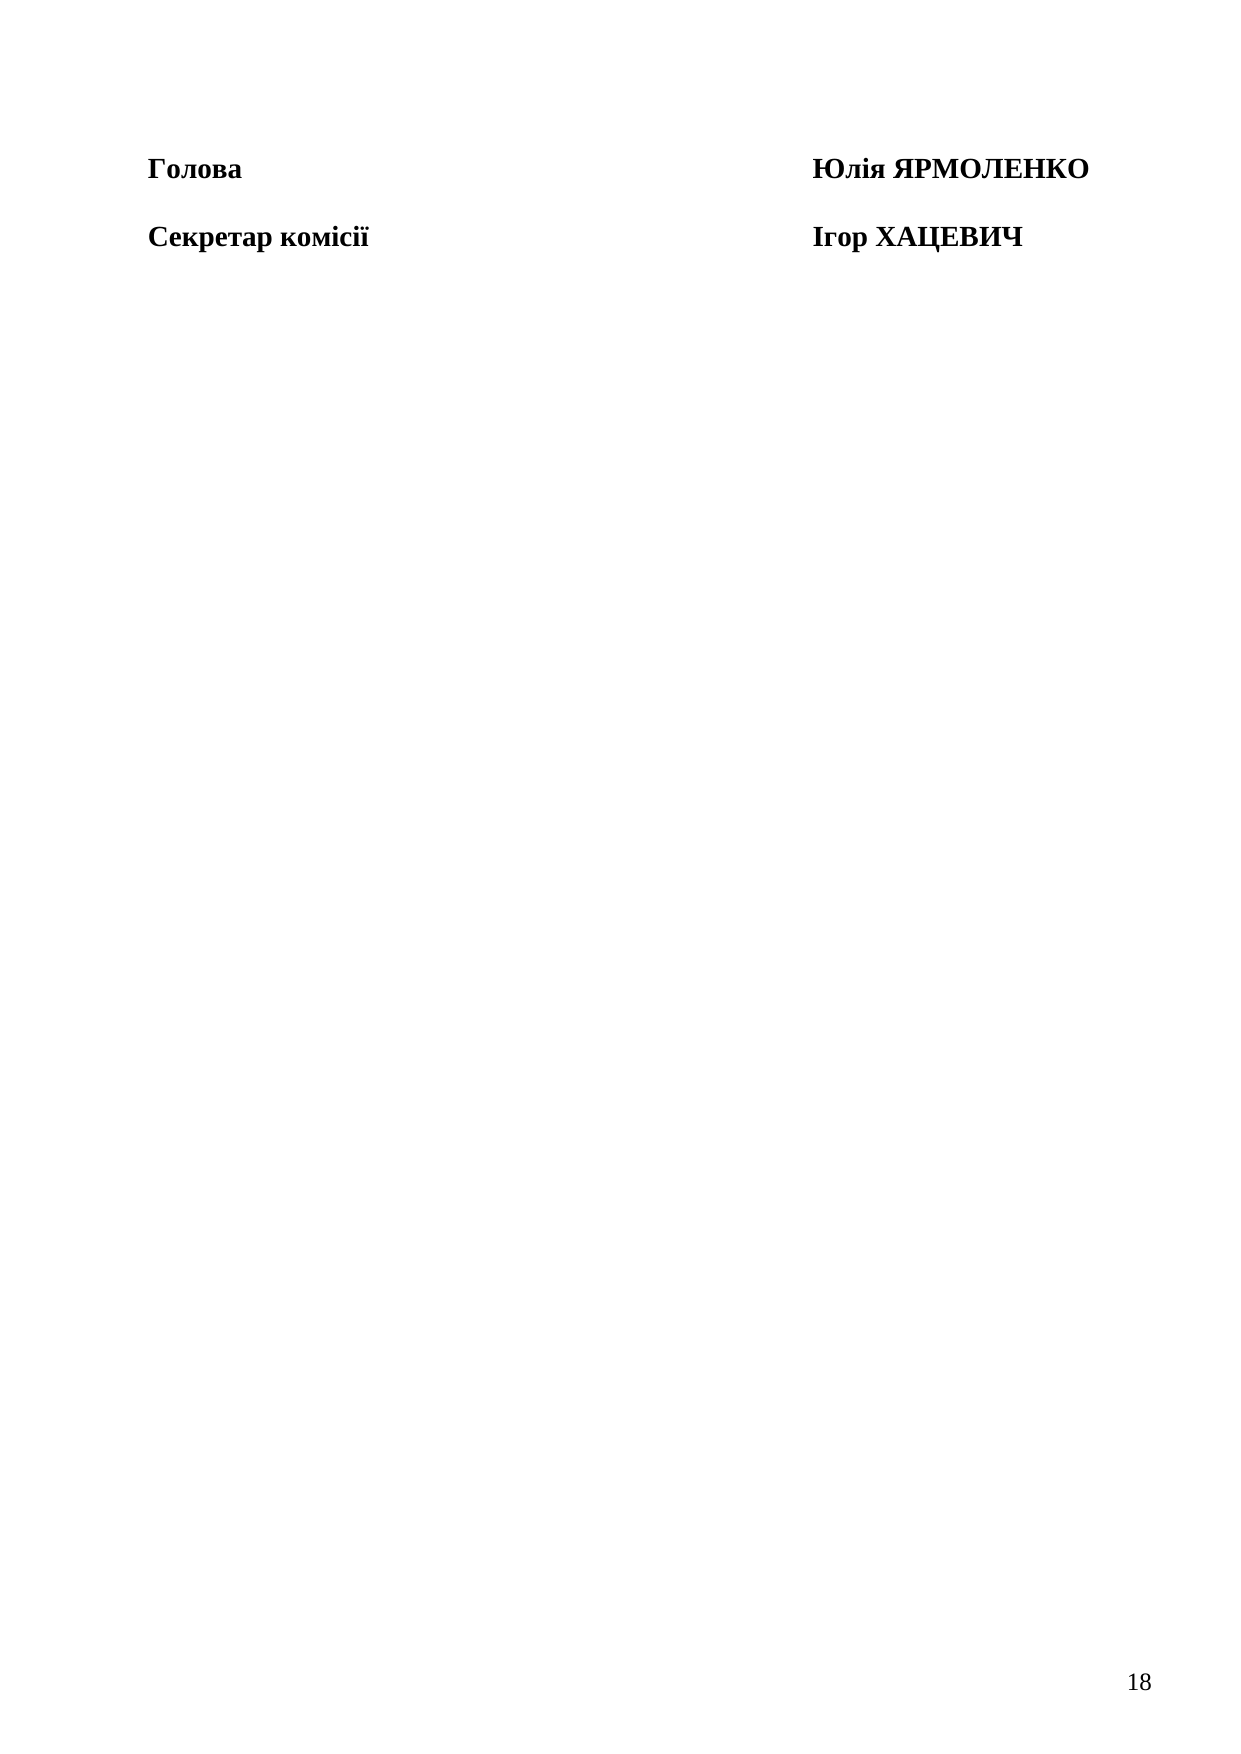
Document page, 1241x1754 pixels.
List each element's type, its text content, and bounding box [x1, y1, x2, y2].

text Секретар комісії Ігор ХАЦЕВИЧ [148, 219, 1152, 252]
text Голова Юлія ЯРМОЛЕНКО [148, 152, 1152, 185]
